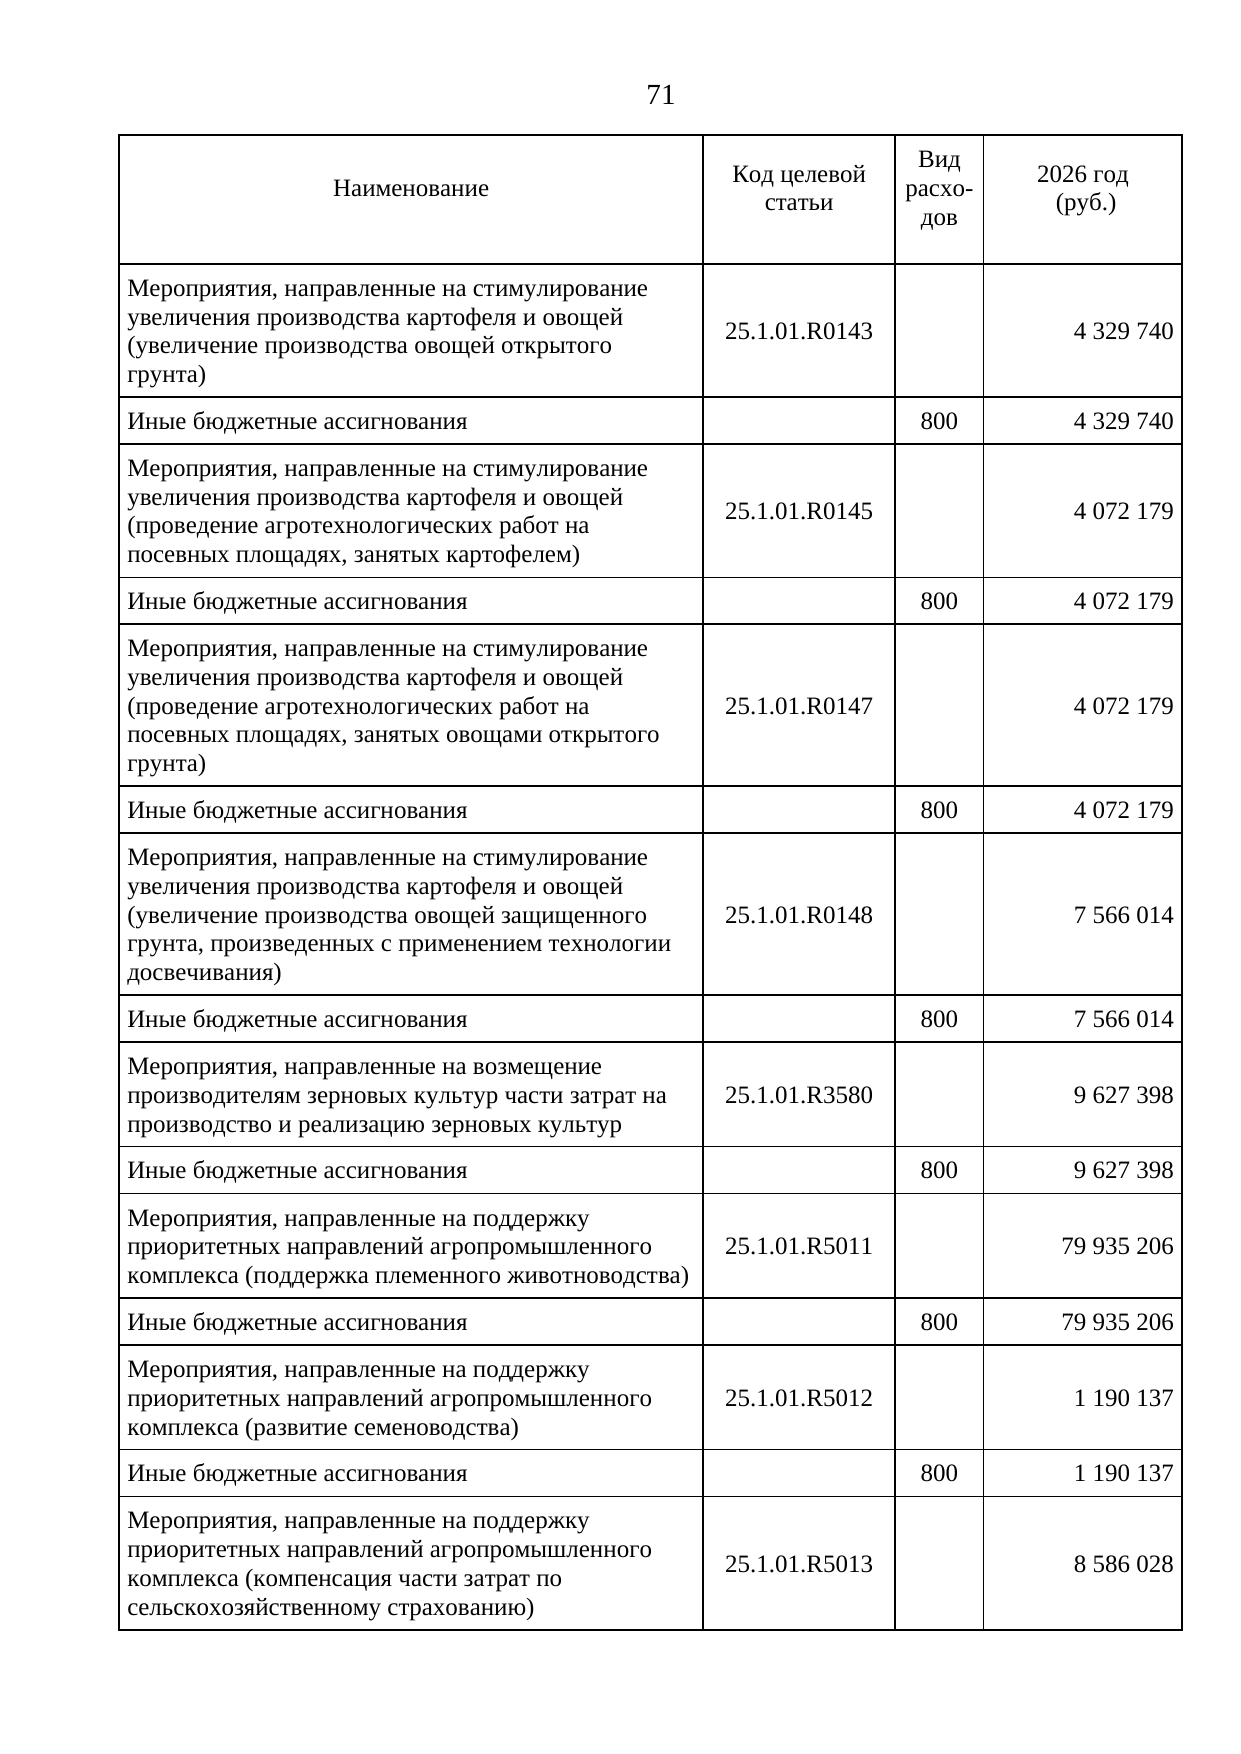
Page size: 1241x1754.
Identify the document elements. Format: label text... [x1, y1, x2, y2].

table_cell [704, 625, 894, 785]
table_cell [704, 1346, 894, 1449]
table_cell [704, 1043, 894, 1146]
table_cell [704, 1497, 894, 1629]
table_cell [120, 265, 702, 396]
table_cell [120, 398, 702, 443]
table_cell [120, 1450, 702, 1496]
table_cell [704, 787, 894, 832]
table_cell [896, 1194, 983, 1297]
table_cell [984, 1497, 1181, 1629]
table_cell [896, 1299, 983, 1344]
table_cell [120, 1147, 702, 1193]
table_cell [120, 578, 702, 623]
table_header Код целевой статьи [704, 136, 894, 263]
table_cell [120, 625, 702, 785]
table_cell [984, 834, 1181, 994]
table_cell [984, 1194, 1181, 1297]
table_header Вид расхо- дов [896, 136, 983, 263]
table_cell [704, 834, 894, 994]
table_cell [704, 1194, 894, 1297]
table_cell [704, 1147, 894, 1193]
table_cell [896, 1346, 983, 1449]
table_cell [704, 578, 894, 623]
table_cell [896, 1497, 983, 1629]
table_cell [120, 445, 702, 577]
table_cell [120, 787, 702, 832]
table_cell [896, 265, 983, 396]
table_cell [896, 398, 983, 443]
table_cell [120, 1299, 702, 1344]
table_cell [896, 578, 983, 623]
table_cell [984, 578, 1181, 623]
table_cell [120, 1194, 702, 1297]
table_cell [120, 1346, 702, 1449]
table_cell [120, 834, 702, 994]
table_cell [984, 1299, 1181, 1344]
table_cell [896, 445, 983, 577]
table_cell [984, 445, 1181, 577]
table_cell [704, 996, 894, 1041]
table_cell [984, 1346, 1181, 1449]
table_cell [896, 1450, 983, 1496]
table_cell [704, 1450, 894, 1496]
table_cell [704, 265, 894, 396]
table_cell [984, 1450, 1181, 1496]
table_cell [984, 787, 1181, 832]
table_header 2026 год (руб.) [984, 136, 1181, 263]
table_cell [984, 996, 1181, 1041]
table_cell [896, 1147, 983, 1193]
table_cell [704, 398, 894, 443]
table_header Наименование [120, 136, 702, 263]
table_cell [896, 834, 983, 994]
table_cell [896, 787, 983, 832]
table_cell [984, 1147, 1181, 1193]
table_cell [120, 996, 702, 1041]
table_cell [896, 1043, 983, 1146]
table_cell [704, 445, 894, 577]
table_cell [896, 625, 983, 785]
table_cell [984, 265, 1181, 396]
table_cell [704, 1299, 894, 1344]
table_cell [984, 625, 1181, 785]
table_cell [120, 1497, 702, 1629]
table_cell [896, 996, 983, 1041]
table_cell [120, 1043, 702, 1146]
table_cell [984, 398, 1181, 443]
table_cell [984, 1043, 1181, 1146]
